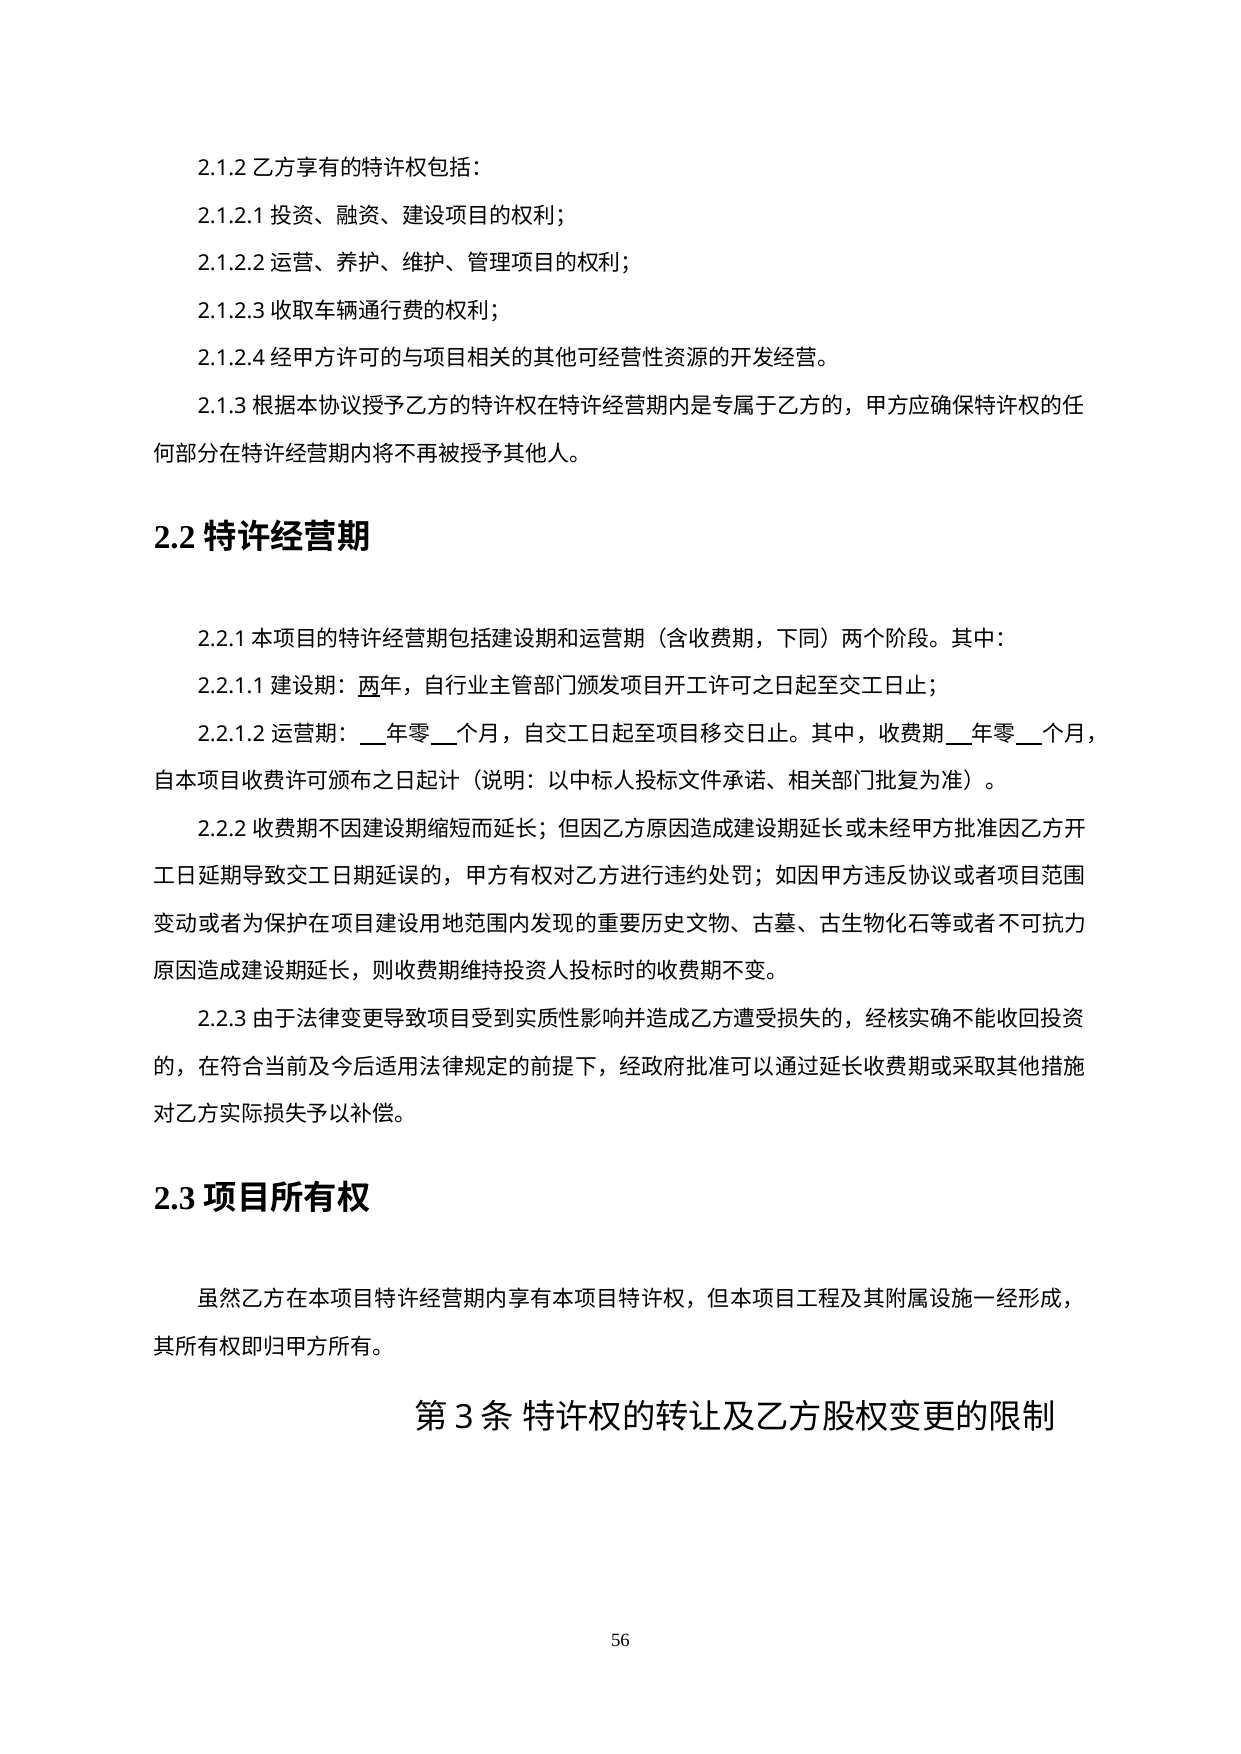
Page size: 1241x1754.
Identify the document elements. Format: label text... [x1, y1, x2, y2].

text 2.1.2.1 投资、融资、建设项目的权利； [153, 198, 1087, 229]
text 虽然乙方在本项目特许经营期内享有本项目特许权，但本项目工程及其附属设施一经形成，其所有权即归甲方所有。 [153, 1281, 1087, 1360]
text 2.2.1本项目的特许经营期包括建设期和运营期（含收费期，下同）两个阶段。其中： [153, 621, 1087, 652]
text 2.2.2 收费期不因建设期缩短而延长；但因乙方原因造成建设期延长或未经甲方批准因乙方开工日延期导致交工日期延误的，甲方有权对乙方进行违约处罚；如因甲方违反协议或者项目范围变动或者为保护在项目建设用地范围内发现的重要历史文物、古墓、古生物化石等或者不可抗力原因造成建设期延长，则收费期维持投资人投标时的收费期不变。 [153, 811, 1087, 985]
text 2.2.1.2 运营期： 年零 个月，自交工日起至项目移交日止。其中，收费期 年零 个月，自本项目收费许可颁布之日起计（说明：以中标人投标文件承诺、相关部门批复为准）。 [153, 716, 1087, 795]
subtitle 2.3 项目所有权 [153, 1171, 1087, 1219]
subtitle 2.2 特许经营期 [153, 510, 1087, 558]
text 2.1.3 根据本协议授予乙方的特许权在特许经营期内是专属于乙方的，甲方应确保特许权的任何部分在特许经营期内将不再被授予其他人。 [153, 388, 1087, 467]
text 2.1.2.3 收取车辆通行费的权利； [153, 293, 1087, 324]
subtitle 第3条 特许权的转让及乙方股权变更的限制 [414, 1392, 1087, 1438]
text 2.2.1.1 建设期：两年，自行业主管部门颁发项目开工许可之日起至交工日止； [153, 668, 1087, 700]
text 2.1.2.4 经甲方许可的与项目相关的其他可经营性资源的开发经营。 [153, 340, 1087, 372]
text 2.1.2.2 运营、养护、维护、管理项目的权利； [153, 245, 1087, 277]
text 2.1.2 乙方享有的特许权包括： [153, 150, 1087, 182]
text 2.2.3 由于法律变更导致项目受到实质性影响并造成乙方遭受损失的，经核实确不能收回投资的，在符合当前及今后适用法律规定的前提下，经政府批准可以通过延长收费期或采取其他措施对乙方实际损失予以补偿。 [153, 1001, 1087, 1128]
